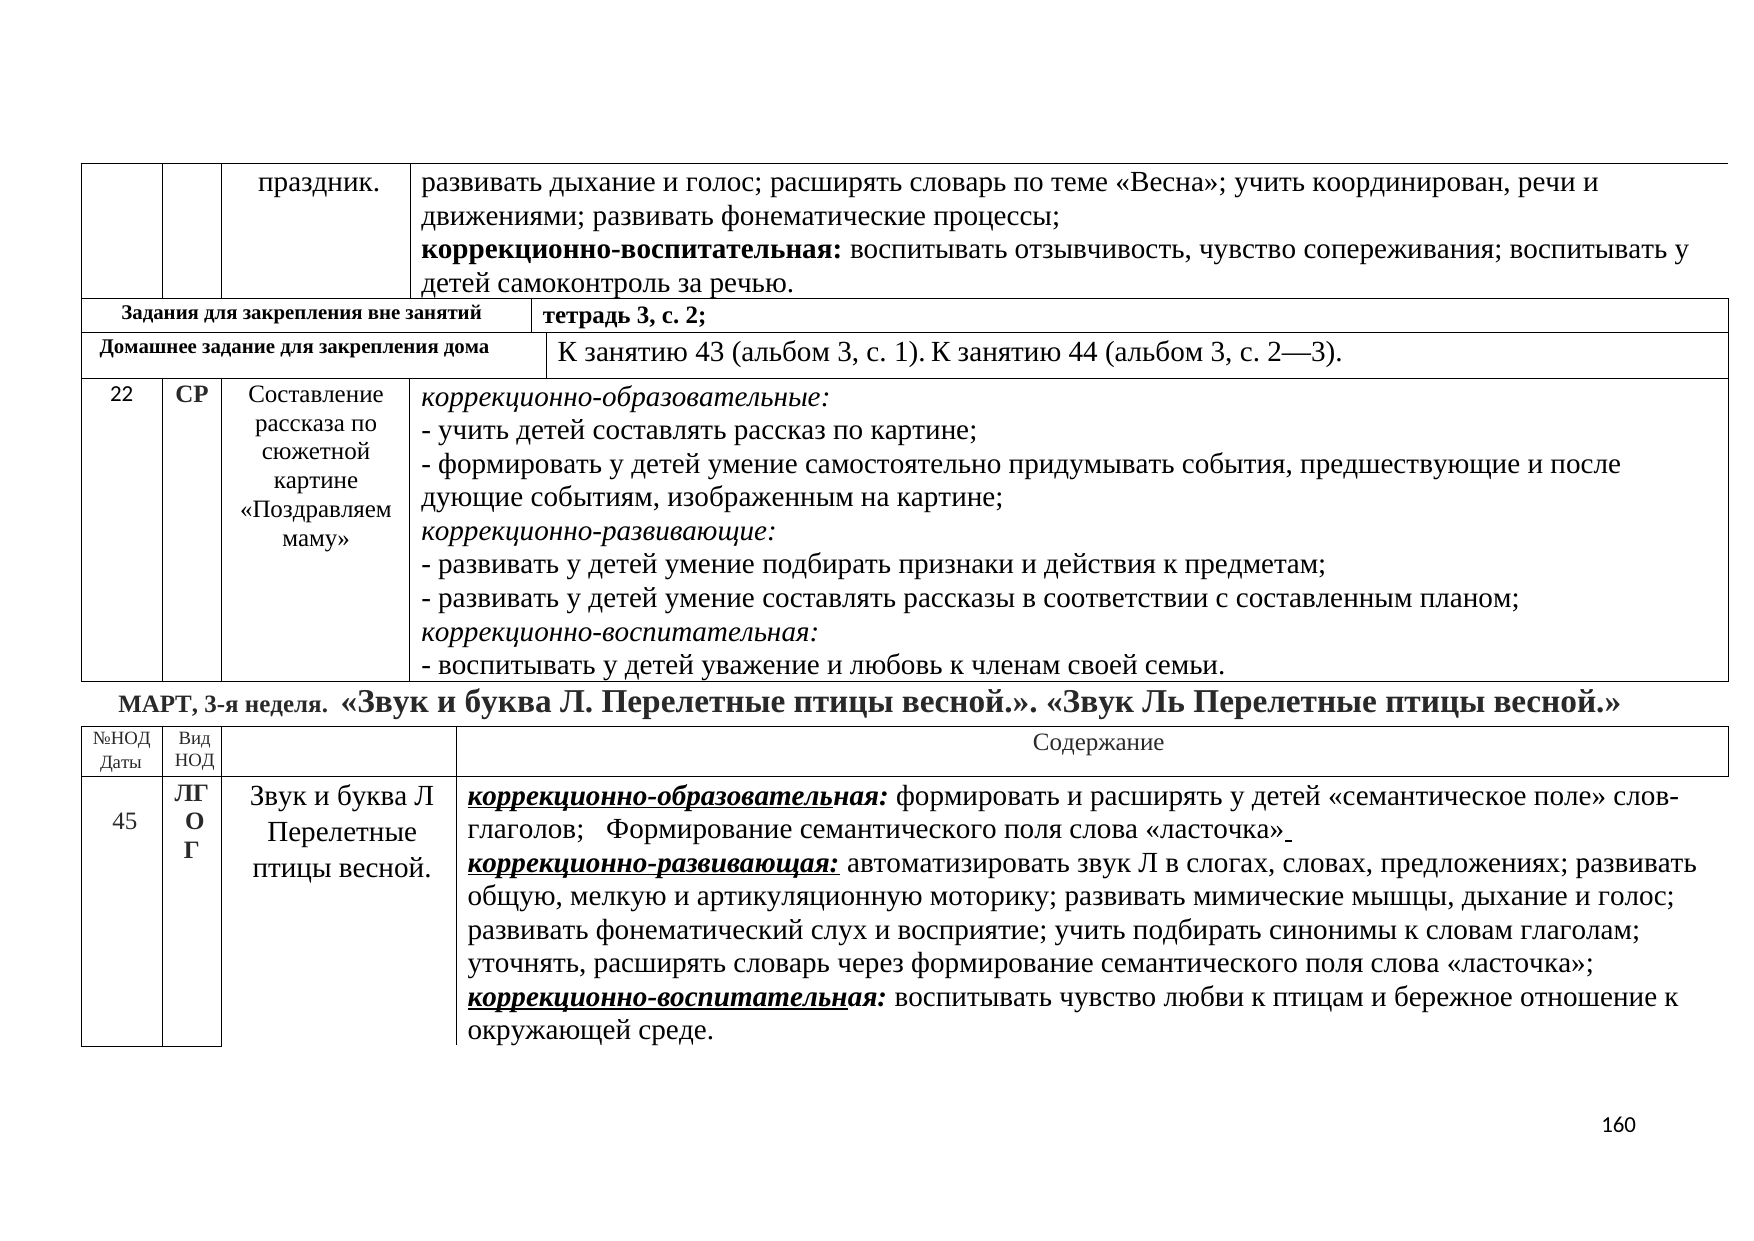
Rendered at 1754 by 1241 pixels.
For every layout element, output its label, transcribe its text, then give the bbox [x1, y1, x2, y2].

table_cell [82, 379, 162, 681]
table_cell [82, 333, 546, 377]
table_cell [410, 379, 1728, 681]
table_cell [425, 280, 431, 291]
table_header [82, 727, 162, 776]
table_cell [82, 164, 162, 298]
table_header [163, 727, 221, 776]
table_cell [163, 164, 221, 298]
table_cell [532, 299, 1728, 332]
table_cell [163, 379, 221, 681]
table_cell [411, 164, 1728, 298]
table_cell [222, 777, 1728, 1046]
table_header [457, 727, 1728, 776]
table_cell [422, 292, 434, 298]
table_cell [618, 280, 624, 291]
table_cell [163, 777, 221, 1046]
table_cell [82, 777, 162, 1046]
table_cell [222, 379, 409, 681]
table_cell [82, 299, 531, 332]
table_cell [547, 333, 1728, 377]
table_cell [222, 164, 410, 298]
text МАРТ, 3-я неделя. «Звук и буква Л. Перелетные птицы весной.». «Звук Ль Перелетные птицы весной.» [118, 682, 1654, 720]
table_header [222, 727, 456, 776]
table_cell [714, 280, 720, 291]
